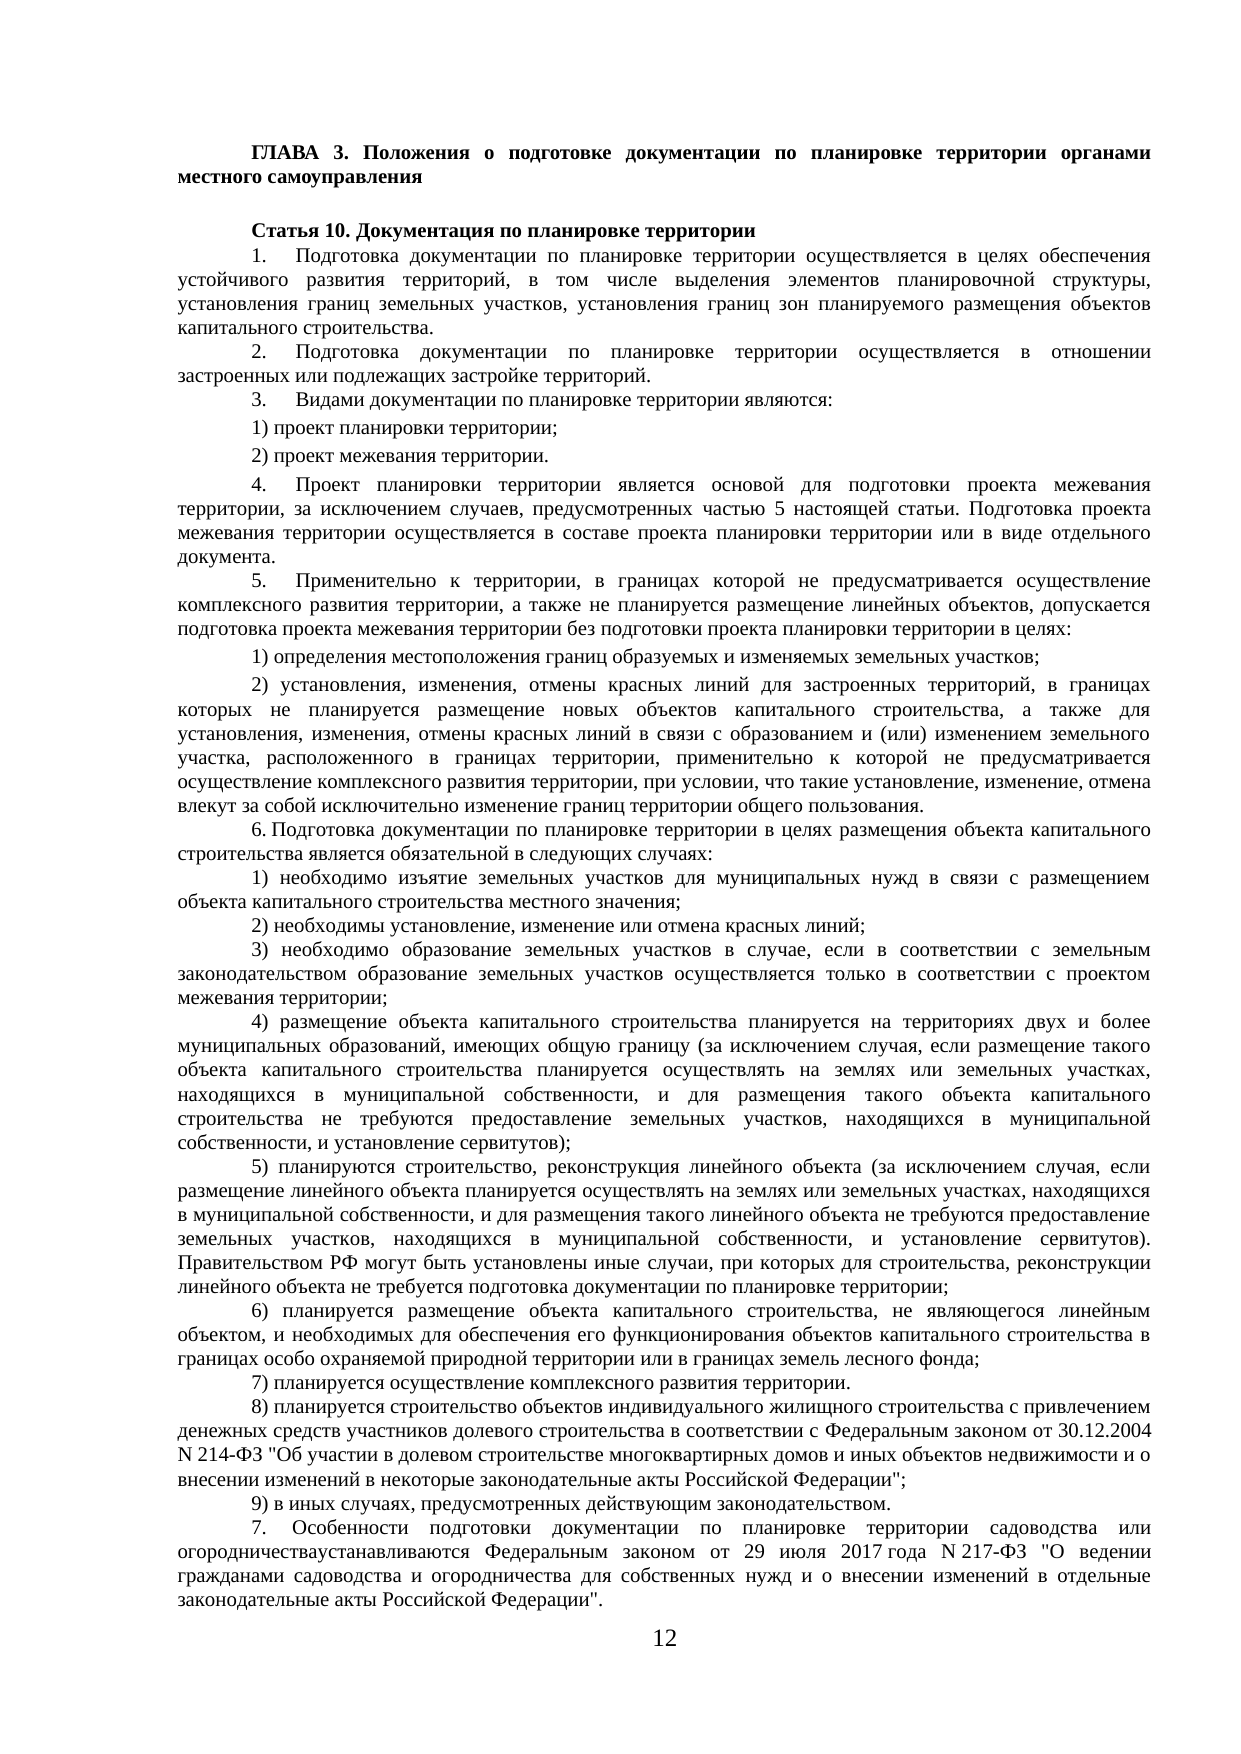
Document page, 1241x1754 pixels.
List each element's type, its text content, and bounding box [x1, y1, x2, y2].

text 6) планируется размещение объекта капитального строительства, не являющегося линейным объектом, и необходимых для обеспечения его функционирования объектов капитального строительства в границах особо охраняемой природной территории или в границах земель лесного фонда; [177, 1298, 1152, 1370]
text 1) определения местоположения границ образуемых и изменяемых земельных участков; [177, 644, 1152, 668]
list Подготовка документации по планировке территории осуществляется в отношении застроенных или подлежащих застройке территорий. [177, 339, 1152, 387]
text 9) в иных случаях, предусмотренных действующим законодательством. [177, 1491, 1152, 1514]
text 2) необходимы установление, изменение или отмена красных линий; [177, 913, 1152, 937]
text 7) планируется осуществление комплексного развития территории. [177, 1370, 1152, 1394]
text 8) планируется строительство объектов индивидуального жилищного строительства с привлечением денежных средств участников долевого строительства в соответствии с Федеральным законом от 30.12.2004 N 214-ФЗ "Об участии в долевом строительстве многоквартирных домов и иных объектов недвижимости и о внесении изменений в некоторые законодательные акты Российской Федерации"; [177, 1394, 1152, 1491]
list Видами документации по планировке территории являются: [177, 387, 1152, 411]
list Подготовка документации по планировке территории в целях размещения объекта капитального строительства является обязательной в следующих случаях: [177, 817, 1152, 865]
text 1) проект планировки территории; [177, 415, 1152, 439]
text 2) проект межевания территории. [177, 443, 1152, 467]
list Подготовка документации по планировке территории осуществляется в целях обеспечения устойчивого развития территорий, в том числе выделения элементов планировочной структуры, установления границ земельных участков, установления границ зон планируемого размещения объектов капитального строительства. [177, 242, 1152, 339]
text Статья 10. Документация по планировке территории [177, 218, 1152, 242]
text 5) планируются строительство, реконструкция линейного объекта (за исключением случая, если размещение линейного объекта планируется осуществлять на землях или земельных участках, находящихся в муниципальной собственности, и для размещения такого линейного объекта не требуются предоставление земельных участков, находящихся в муниципальной собственности, и установление сервитутов). Правительством РФ могут быть установлены иные случаи, при которых для строительства, реконструкции линейного объекта не требуется подготовка документации по планировке территории; [177, 1154, 1152, 1298]
text 2) установления, изменения, отмены красных линий для застроенных территорий, в границах которых не планируется размещение новых объектов капитального строительства, а также для установления, изменения, отмены красных линий в связи с образованием и (или) изменением земельного участка, расположенного в границах территории, применительно к которой не предусматривается осуществление комплексного развития территории, при условии, что такие установление, изменение, отмена влекут за собой исключительно изменение границ территории общего пользования. [177, 672, 1152, 817]
list Особенности подготовки документации по планировке территории садоводства или огородничестваустанавливаются Федеральным законом от 29 июля 2017 года N 217-ФЗ "О ведении гражданами садоводства и огородничества для собственных нужд и о внесении изменений в отдельные законодательные акты Российской Федерации". [177, 1514, 1152, 1611]
text 3) необходимо образование земельных участков в случае, если в соответствии с земельным законодательством образование земельных участков осуществляется только в соответствии с проектом межевания территории; [177, 937, 1152, 1009]
text ГЛАВА 3. Положения о подготовке документации по планировке территории органами местного самоуправления [177, 140, 1152, 188]
text 4) размещение объекта капитального строительства планируется на территориях двух и более муниципальных образований, имеющих общую границу (за исключением случая, если размещение такого объекта капитального строительства планируется осуществлять на землях или земельных участках, находящихся в муниципальной собственности, и для размещения такого объекта капитального строительства не требуются предоставление земельных участков, находящихся в муниципальной собственности, и установление сервитутов); [177, 1009, 1152, 1154]
list Проект планировки территории является основой для подготовки проекта межевания территории, за исключением случаев, предусмотренных частью 5 настоящей статьи. Подготовка проекта межевания территории осуществляется в составе проекта планировки территории или в виде отдельного документа. [177, 472, 1152, 568]
text 1) необходимо изъятие земельных участков для муниципальных нужд в связи с размещением объекта капитального строительства местного значения; [177, 865, 1152, 913]
list Применительно к территории, в границах которой не предусматривается осуществление комплексного развития территории, а также не планируется размещение линейных объектов, допускается подготовка проекта межевания территории без подготовки проекта планировки территории в целях: [177, 568, 1152, 640]
